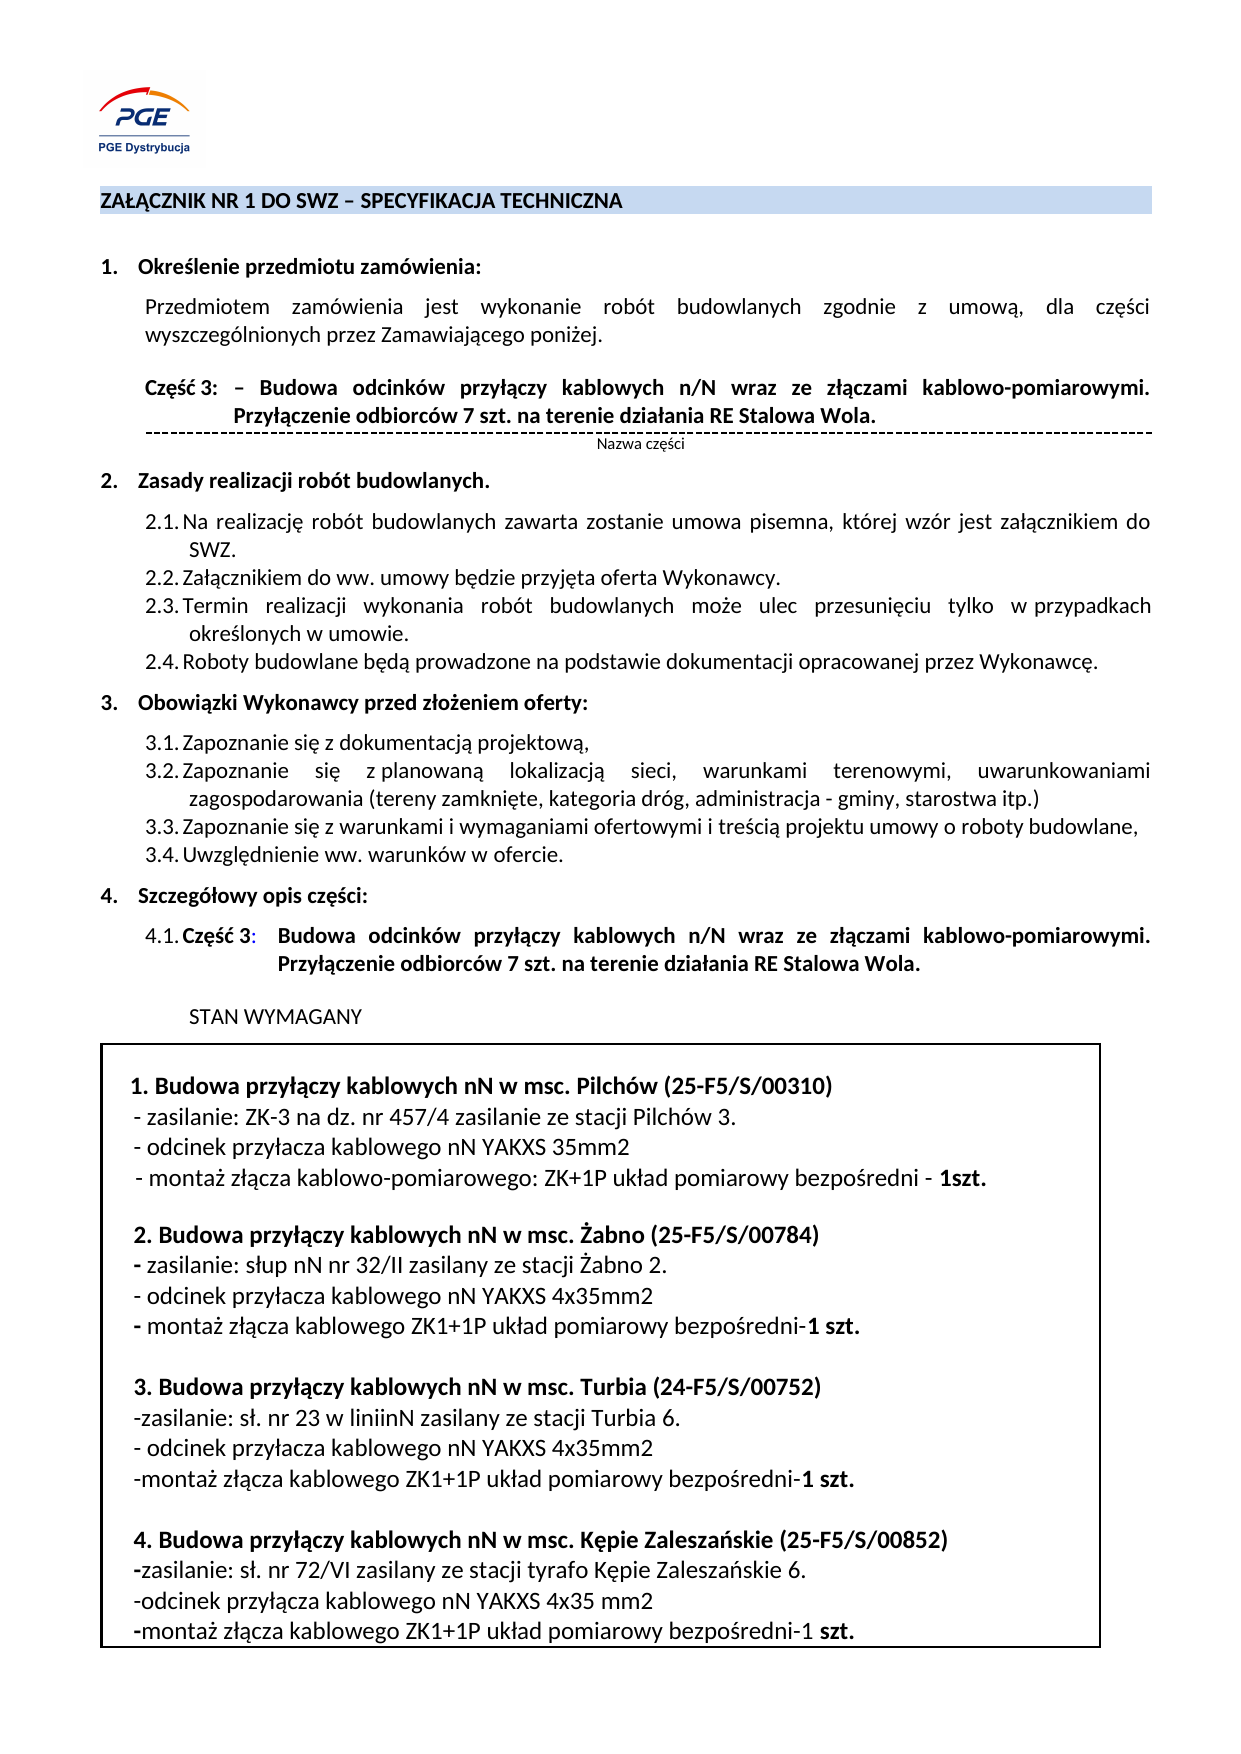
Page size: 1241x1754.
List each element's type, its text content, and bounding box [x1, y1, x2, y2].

picture [82, 70, 207, 168]
text STAN WYMAGANY [189, 1002, 1152, 1030]
list Zapoznanie się z dokumentacją projektową, [145, 728, 1152, 756]
list Zasady realizacji robót budowlanych. [100, 466, 1152, 494]
list Szczegółowy opis części: [100, 881, 1152, 909]
list Załącznikiem do ww. umowy będzie przyjęta oferta Wykonawcy. [145, 563, 1152, 591]
list Zapoznanie się z warunkami i wymaganiami ofertowymi i treścią projektu umowy o roboty budowlane, [145, 812, 1152, 840]
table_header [103, 1045, 1099, 1646]
title Część 3: – Budowa odcinków przyłączy kablowych n/N wraz ze złączami kablowo-pomiarowymi. Przyłączenie odbiorców 7 szt. na terenie działania RE Stalowa Wola. [145, 373, 1152, 434]
text Przedmiotem zamówienia jest wykonanie robót budowlanych zgodnie z umową, dla części wyszczególnionych przez Zamawiającego poniżej. [145, 292, 1152, 348]
list Obowiązki Wykonawcy przed złożeniem oferty: [100, 688, 1152, 716]
list Na realizację robót budowlanych zawarta zostanie umowa pisemna, której wzór jest załącznikiem do SWZ. [145, 507, 1152, 563]
title Nazwa części [130, 434, 1152, 454]
list Część 3: Budowa odcinków przyłączy kablowych n/N wraz ze złączami kablowo-pomiarowymi. Przyłączenie odbiorców 7 szt. na terenie działania RE Stalowa Wola. [145, 921, 1152, 977]
list Termin realizacji wykonania robót budowlanych może ulec przesunięciu tylko w przypadkach określonych w umowie. [145, 591, 1152, 647]
list Określenie przedmiotu zamówienia: [100, 252, 1152, 280]
list Roboty budowlane będą prowadzone na podstawie dokumentacji opracowanej przez Wykonawcę. [145, 647, 1152, 675]
list Uwzględnienie ww. warunków w ofercie. [145, 840, 1152, 868]
text ZAŁĄCZNIK NR 1 DO SWZ – SPECYFIKACJA TECHNICZNA [100, 186, 1152, 214]
list Zapoznanie się z planowaną lokalizacją sieci, warunkami terenowymi, uwarunkowaniami zagospodarowania (tereny zamknięte, kategoria dróg, administracja - gminy, starostwa itp.) [145, 756, 1152, 812]
